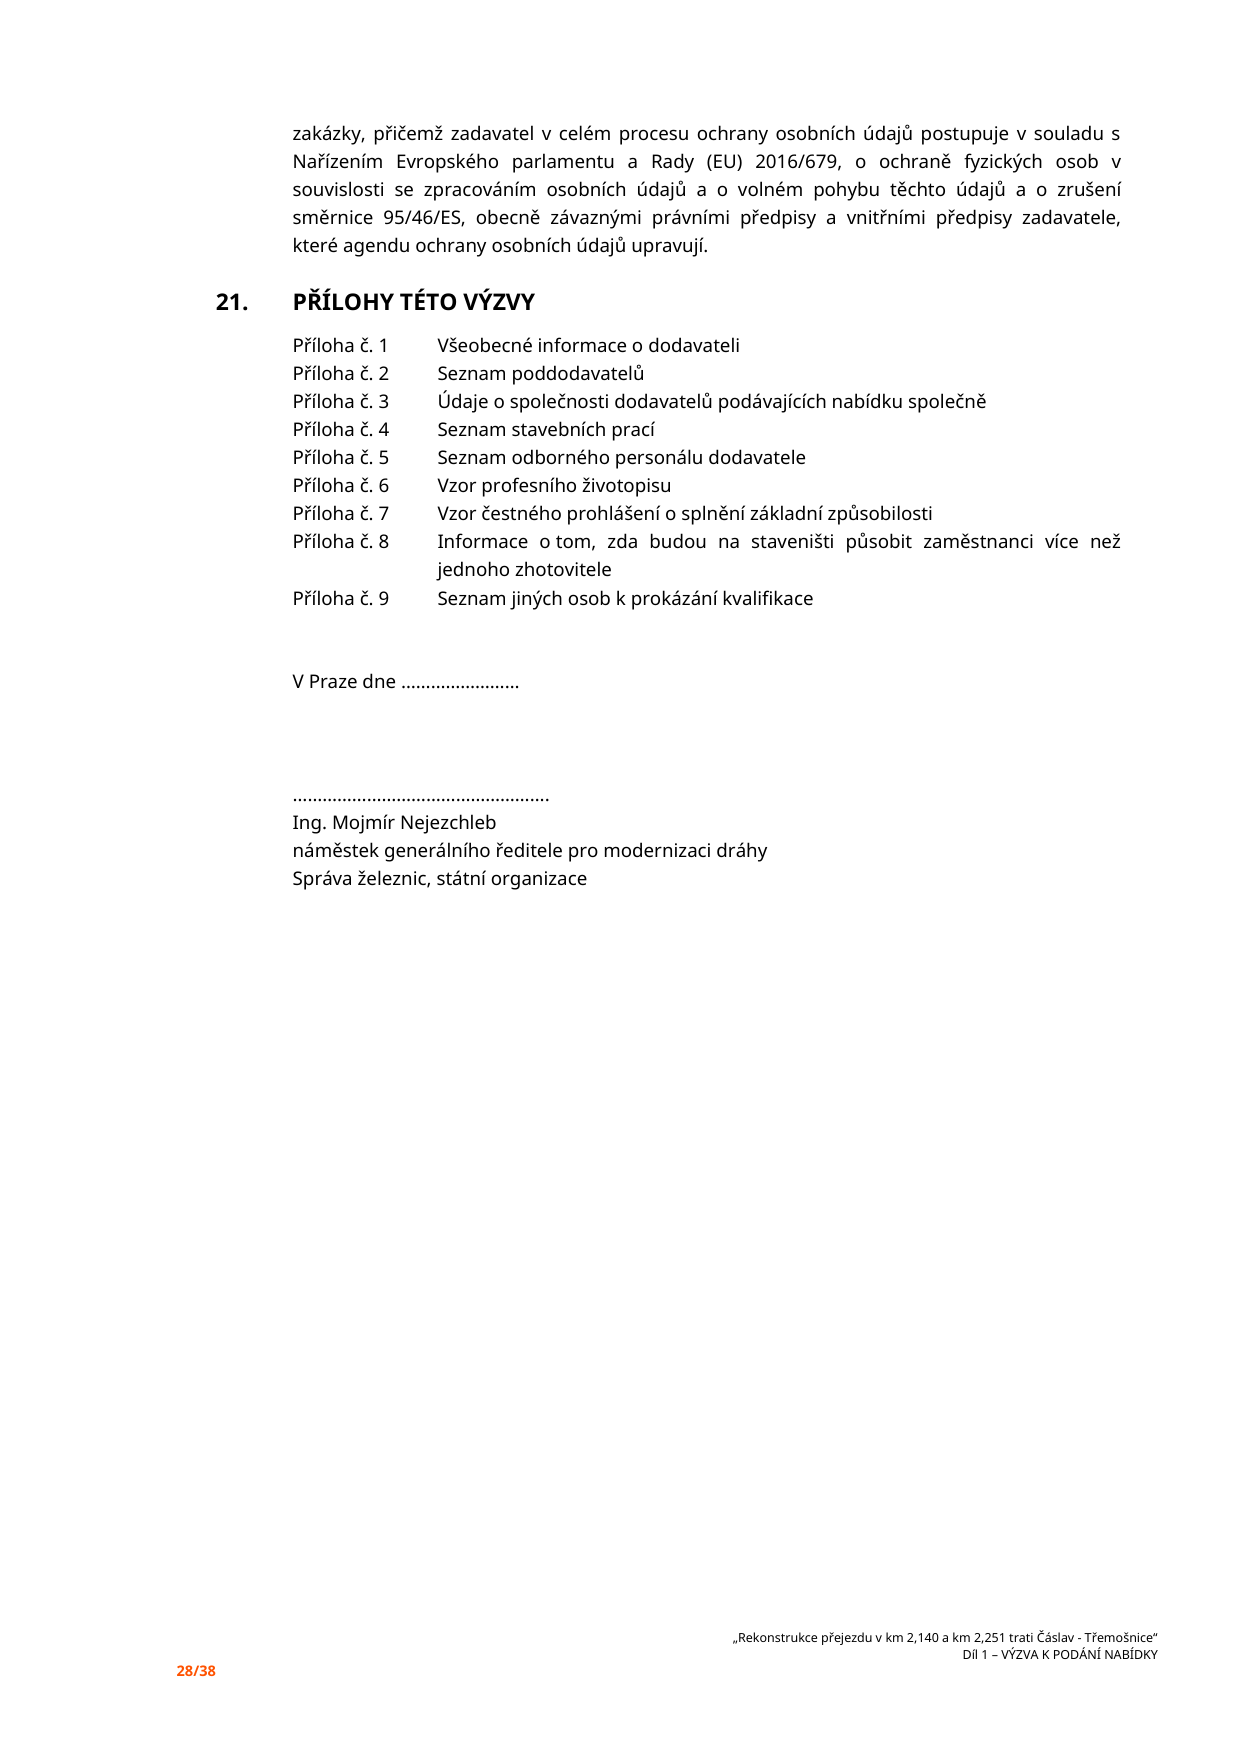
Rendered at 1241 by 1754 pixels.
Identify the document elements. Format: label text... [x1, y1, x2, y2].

text náměstek generálního ředitele pro modernizaci dráhy [292, 837, 1122, 862]
text Příloha č. 2 Seznam poddodavatelů [292, 361, 1122, 386]
text Příloha č. 4 Seznam stavebních prací [292, 417, 1122, 442]
text Správa železnic, státní organizace [292, 865, 1122, 891]
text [216, 121, 1122, 258]
text Příloha č. 9 Seznam jiných osob k prokázání kvalifikace [292, 585, 1122, 610]
text Příloha č. 8 Informace o tom, zda budou na staveništi působit zaměstnanci více než jednoho zhotovitele [292, 529, 1122, 582]
text Ing. Mojmír Nejezchleb [292, 809, 1122, 834]
text Příloha č. 3 Údaje o společnosti dodavatelů podávajících nabídku společně [292, 389, 1122, 414]
text Příloha č. 1 Všeobecné informace o dodavateli [292, 333, 1122, 358]
text Příloha č. 7 Vzor čestného prohlášení o splnění základní způsobilosti [292, 501, 1122, 526]
text Příloha č. 5 Seznam odborného personálu dodavatele [292, 445, 1122, 470]
text Příloha č. 6 Vzor profesního životopisu [292, 473, 1122, 498]
text V Praze dne …………………… [292, 669, 1122, 694]
text ……………………………………………. [292, 781, 1122, 806]
text PŘÍLOHY TÉTO VÝZVY [216, 286, 1122, 317]
